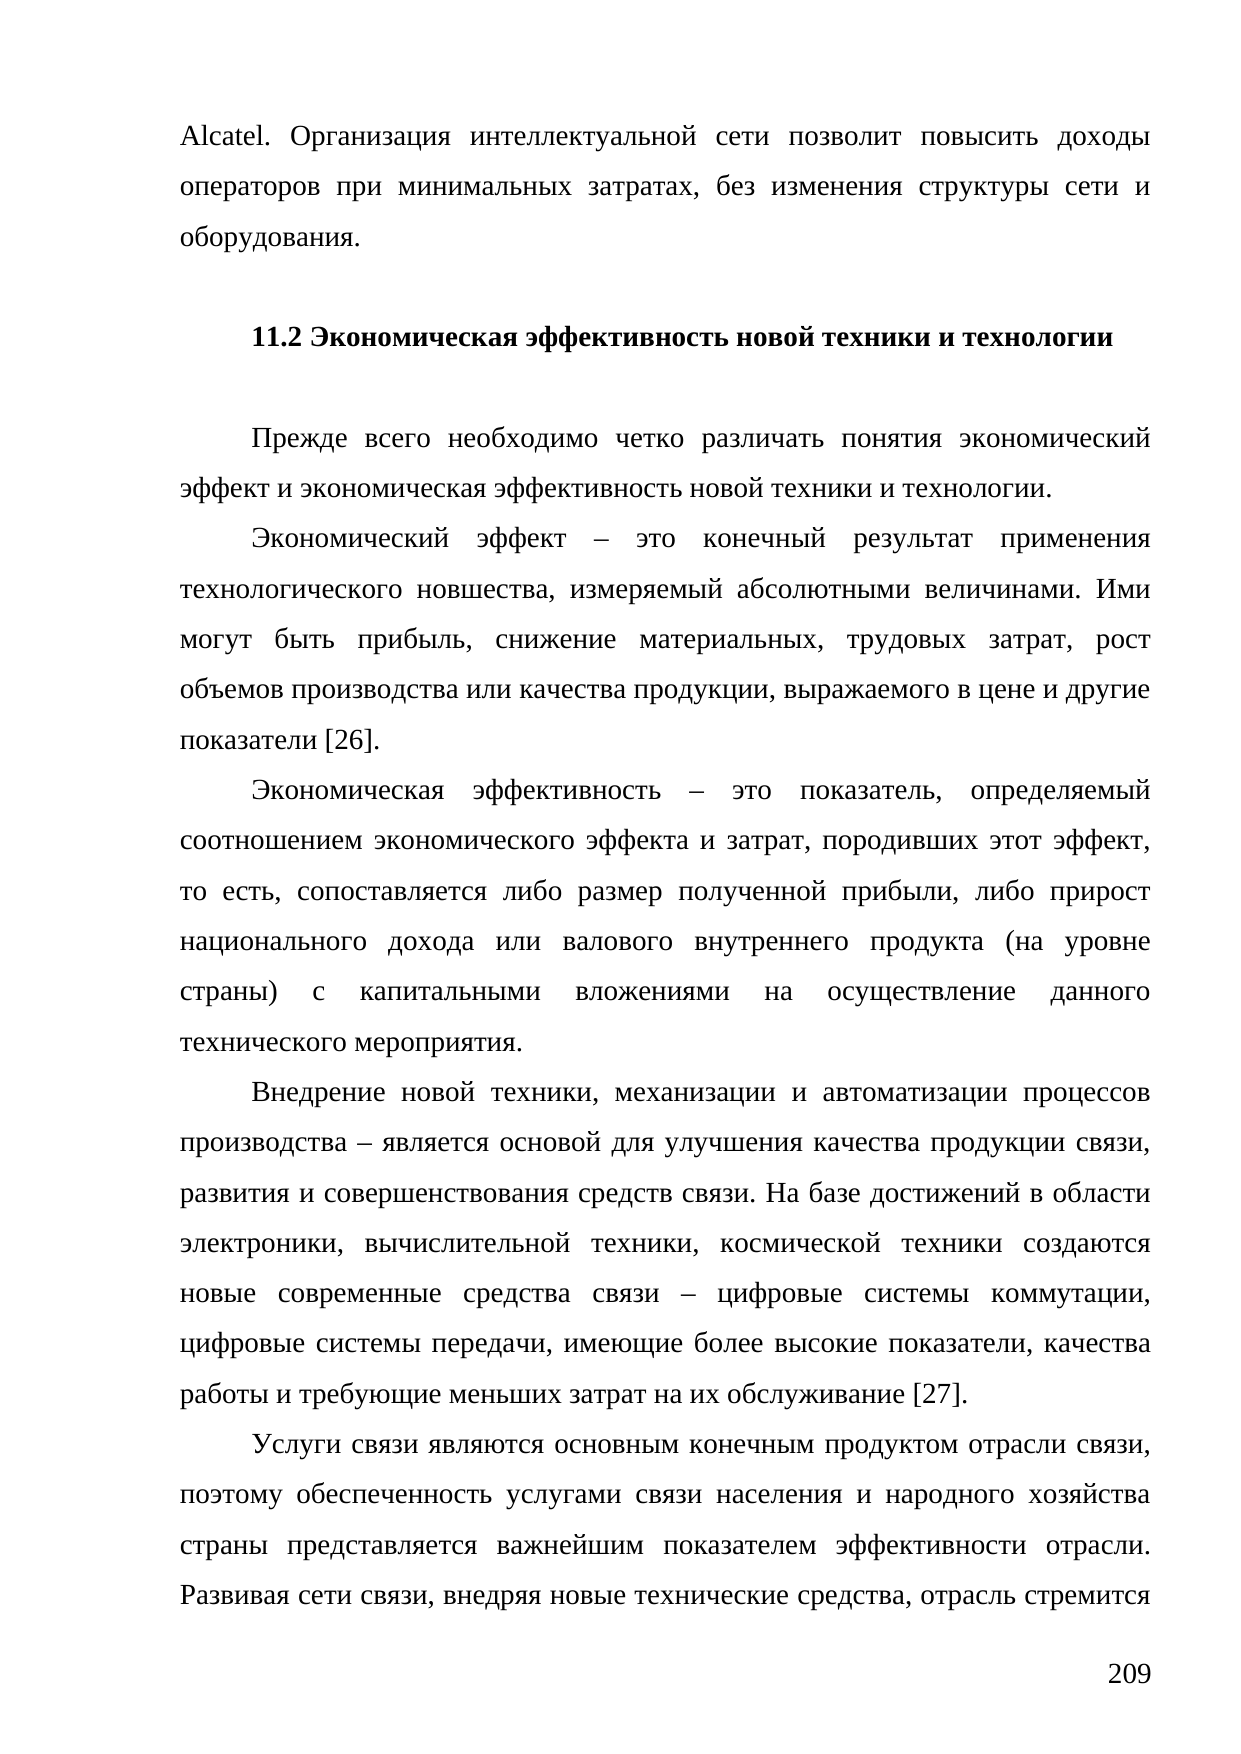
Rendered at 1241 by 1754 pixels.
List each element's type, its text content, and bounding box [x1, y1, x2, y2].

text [179, 118, 1151, 252]
text Прежде всего необходимо четко различать понятия экономический эффект и экономическая эффективность новой техники и технологии. [179, 420, 1151, 504]
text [179, 1426, 1151, 1611]
text 11.2 Экономическая эффективность новой техники и технологии [179, 319, 1151, 353]
text Экономический эффект – это конечный результат применения технологического новшества, измеряемый абсолютными величинами. Ими могут быть прибыль, снижение материальных, трудовых затрат, рост объемов производства или качества продукции, выражаемого в цене и другие показатели [26]. [179, 521, 1151, 755]
text Внедрение новой техники, механизации и автоматизации процессов производства – является основой для улучшения качества продукции связи, развития и совершенствования средств связи. На базе достижений в области электроники, вычислительной техники, космической техники создаются новые современные средства связи – цифровые системы коммутации, цифровые системы передачи, имеющие более высокие показатели, качества работы и требующие меньших затрат на их обслуживание [27]. [179, 1074, 1151, 1409]
text Экономическая эффективность – это показатель, определяемый соотношением экономического эффекта и затрат, породивших этот эффект, то есть, сопоставляется либо размер полученной прибыли, либо прирост национального дохода или валового внутреннего продукта (на уровне страны) с капитальными вложениями на осуществление данного технического мероприятия. [179, 772, 1151, 1057]
